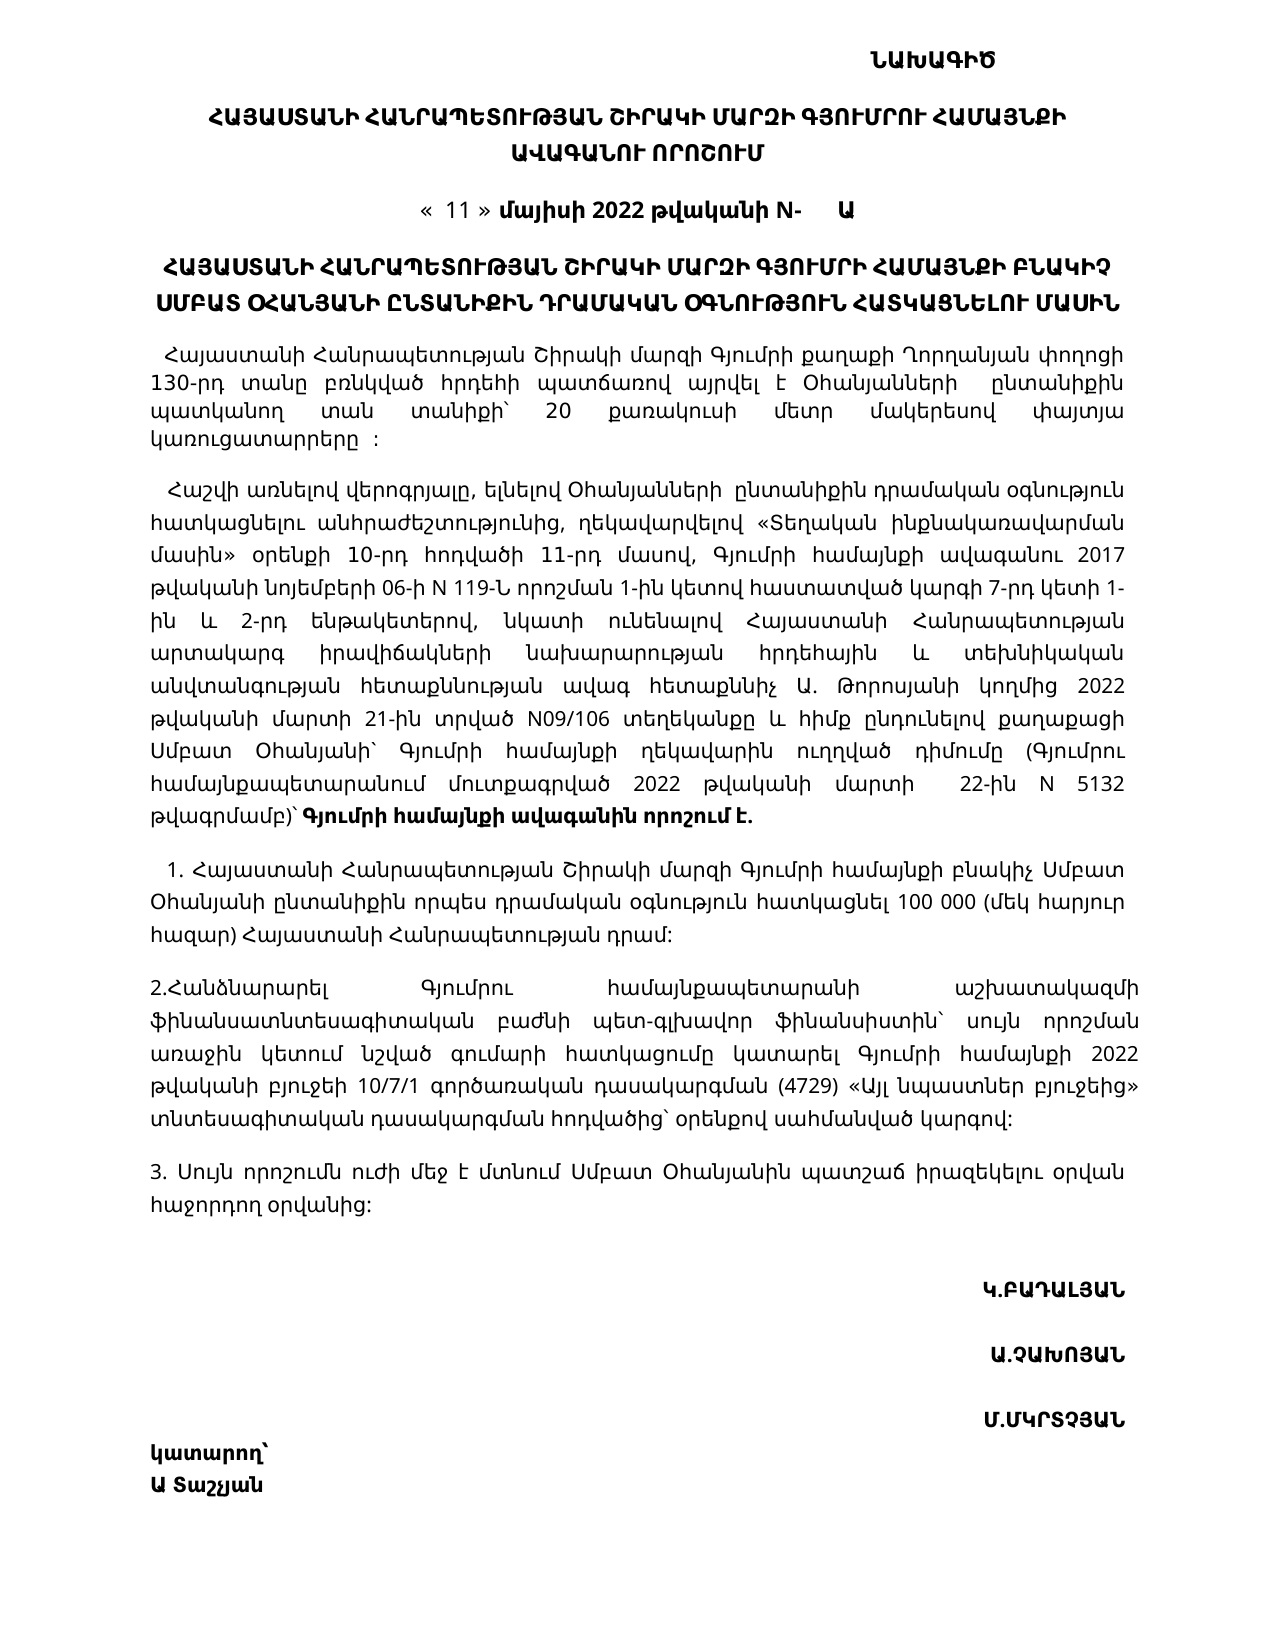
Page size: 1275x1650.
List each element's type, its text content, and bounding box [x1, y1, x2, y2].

text 2.Հանձնարարել Գյումրու համայնքապետարանի աշխատակազմի ֆինանսատնտեսագիտական բաժնի պետ-գլխավոր ֆինանսիստին՝ սույն որոշման առաջին կետում նշված գումարի հատկացումը կատարել Գյումրի համայնքի 2022 թվականի բյուջեի 10/7/1 գործառական դասակարգման (4729) «Այլ նպաստներ բյուջեից» տնտեսագիտական դասակարգման հոդվածից՝ օրենքով սահմանված կարգով: [150, 973, 1139, 1132]
text 3. Սույն որոշումն ուժի մեջ է մտնում Սմբատ Օհանյանին պատշաճ իրազեկելու օրվան հաջորդող օրվանից: [150, 1157, 1125, 1218]
text Մ.ՄԿՐՏՉՅԱՆ [150, 1405, 1125, 1434]
text 1. Հայաստանի Հանրապետության Շիրակի մարզի Գյումրի համայնքի բնակիչ Սմբատ Օհանյանի ընտանիքին որպես դրամական օգնություն հատկացնել 100 000 (մեկ հարյուր հազար) Հայաստանի Հանրապետության դրամ: [150, 855, 1125, 948]
text ՀԱՅԱՍՏԱՆԻ ՀԱՆՐԱՊԵՏՈՒԹՅԱՆ ՇԻՐԱԿԻ ՄԱՐԶԻ ԳՅՈՒՄՐԻ ՀԱՄԱՅՆՔԻ ԲՆԱԿԻՉ ՍՄԲԱՏ ՕՀԱՆՅԱՆԻ ԸՆՏԱՆԻՔԻՆ ԴՐԱՄԱԿԱՆ ՕԳՆՈՒԹՅՈՒՆ ՀԱՏԿԱՑՆԵԼՈՒ ՄԱՍԻՆ [150, 251, 1125, 318]
text ՀԱՅԱՍՏԱՆԻ ՀԱՆՐԱՊԵՏՈՒԹՅԱՆ ՇԻՐԱԿԻ ՄԱՐԶԻ ԳՅՈՒՄՐՈՒ ՀԱՄԱՅՆՔԻ ԱՎԱԳԱՆՈՒ ՈՐՈՇՈՒՄ [150, 101, 1125, 168]
text Ա.ՉԱԽՈՅԱՆ [150, 1340, 1125, 1369]
text ՆԱԽԱԳԻԾ [150, 44, 1125, 76]
text Հաշվի առնելով վերոգրյալը, ելնելով Օհանյանների ընտանիքին դրամական օգնություն հատկացնելու անհրաժեշտությունից, ղեկավարվելով «Տեղական ինքնակառավարման մասին» օրենքի 10-րդ հոդվածի 11-րդ մասով, Գյումրի համայնքի ավագանու 2017 թվականի նոյեմբերի 06-ի N 119-Ն որոշման 1-ին կետով հաստատված կարգի 7-րդ կետի 1-ին և 2-րդ ենթակետերով, նկատի ունենալով Հայաստանի Հանրապետության արտակարգ իրավիճակների նախարարության հրդեհային և տեխնիկական անվտանգության հետաքննության ավագ հետաքննիչ Ա. Թորոսյանի կողմից 2022 թվականի մարտի 21-ին տրված N09/106 տեղեկանքը և հիմք ընդունելով քաղաքացի Սմբատ Օհանյանի` Գյումրի համայնքի ղեկավարին ուղղված դիմումը (Գյումրու համայնքապետարանում մուտքագրված 2022 թվականի մարտի 22-ին N 5132 թվագրմամբ)՝ Գյումրի համայնքի ավագանին որոշում է. [150, 475, 1125, 830]
text « 11 » մայիսի 2022 թվականի N- Ա [150, 194, 1125, 225]
text Հայաստանի Հանրապետության Շիրակի մարզի Գյումրի քաղաքի Ղորղանյան փողոցի 130-րդ տանը բռնկված հրդեհի պատճառով այրվել է Օհանյանների ընտանիքին պատկանող տան տանիքի՝ 20 քառակուսի մետր մակերեսով փայտյա կառուցատարրերը : [150, 343, 1125, 451]
text կատարող՝ [150, 1438, 1125, 1466]
text Կ.ԲԱԴԱԼՅԱՆ [150, 1276, 1125, 1304]
text Ա Տաշչյան [150, 1470, 1125, 1499]
